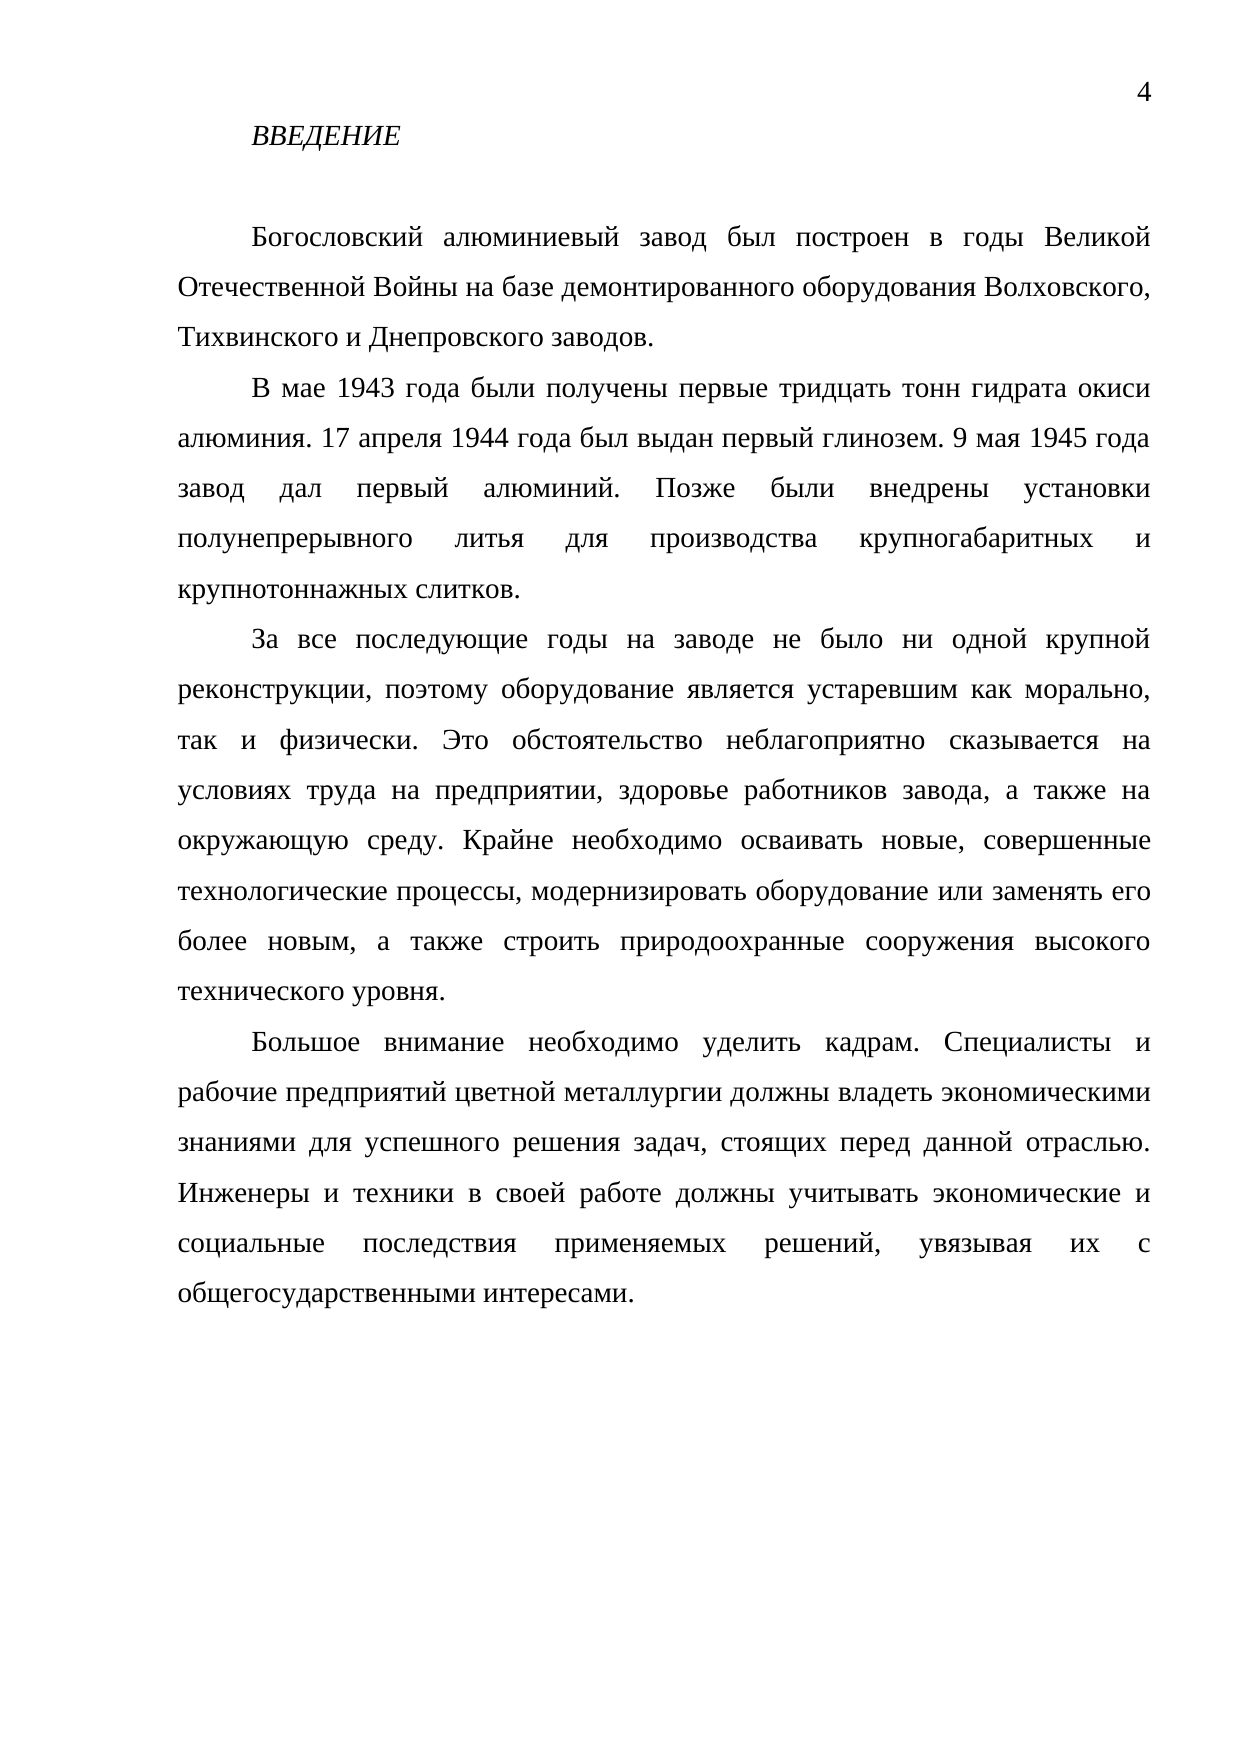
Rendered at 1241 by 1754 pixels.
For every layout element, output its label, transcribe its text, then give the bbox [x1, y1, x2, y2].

text В мае 1943 года были получены первые тридцать тонн гидрата окиси алюминия. 17 апреля 1944 года был выдан первый глинозем. 9 мая 1945 года завод дал первый алюминий. Позже были внедрены установки полунепрерывного литья для производства крупногабаритных и крупнотоннажных слитков. [177, 370, 1152, 604]
title ВВЕДЕНИЕ [177, 118, 1152, 152]
text За все последующие годы на заводе не было ни одной крупной реконструкции, поэтому оборудование является устаревшим как морально, так и физически. Это обстоятельство неблагоприятно сказывается на условиях труда на предприятии, здоровье работников завода, а также на окружающую среду. Крайне необходимо осваивать новые, совершенные технологические процессы, модернизировать оборудование или заменять его более новым, а также строить природоохранные сооружения высокого технического уровня. [177, 621, 1152, 1007]
text Богословский алюминиевый завод был построен в годы Великой Отечественной Войны на базе демонтированного оборудования Волховского, Тихвинского и Днепровского заводов. [177, 219, 1152, 353]
text Большое внимание необходимо уделить кадрам. Специалисты и рабочие предприятий цветной металлургии должны владеть экономическими знаниями для успешного решения задач, стоящих перед данной отраслью. Инженеры и техники в своей работе должны учитывать экономические и социальные последствия применяемых решений, увязывая их с общегосударственными интересами. [177, 1024, 1152, 1309]
